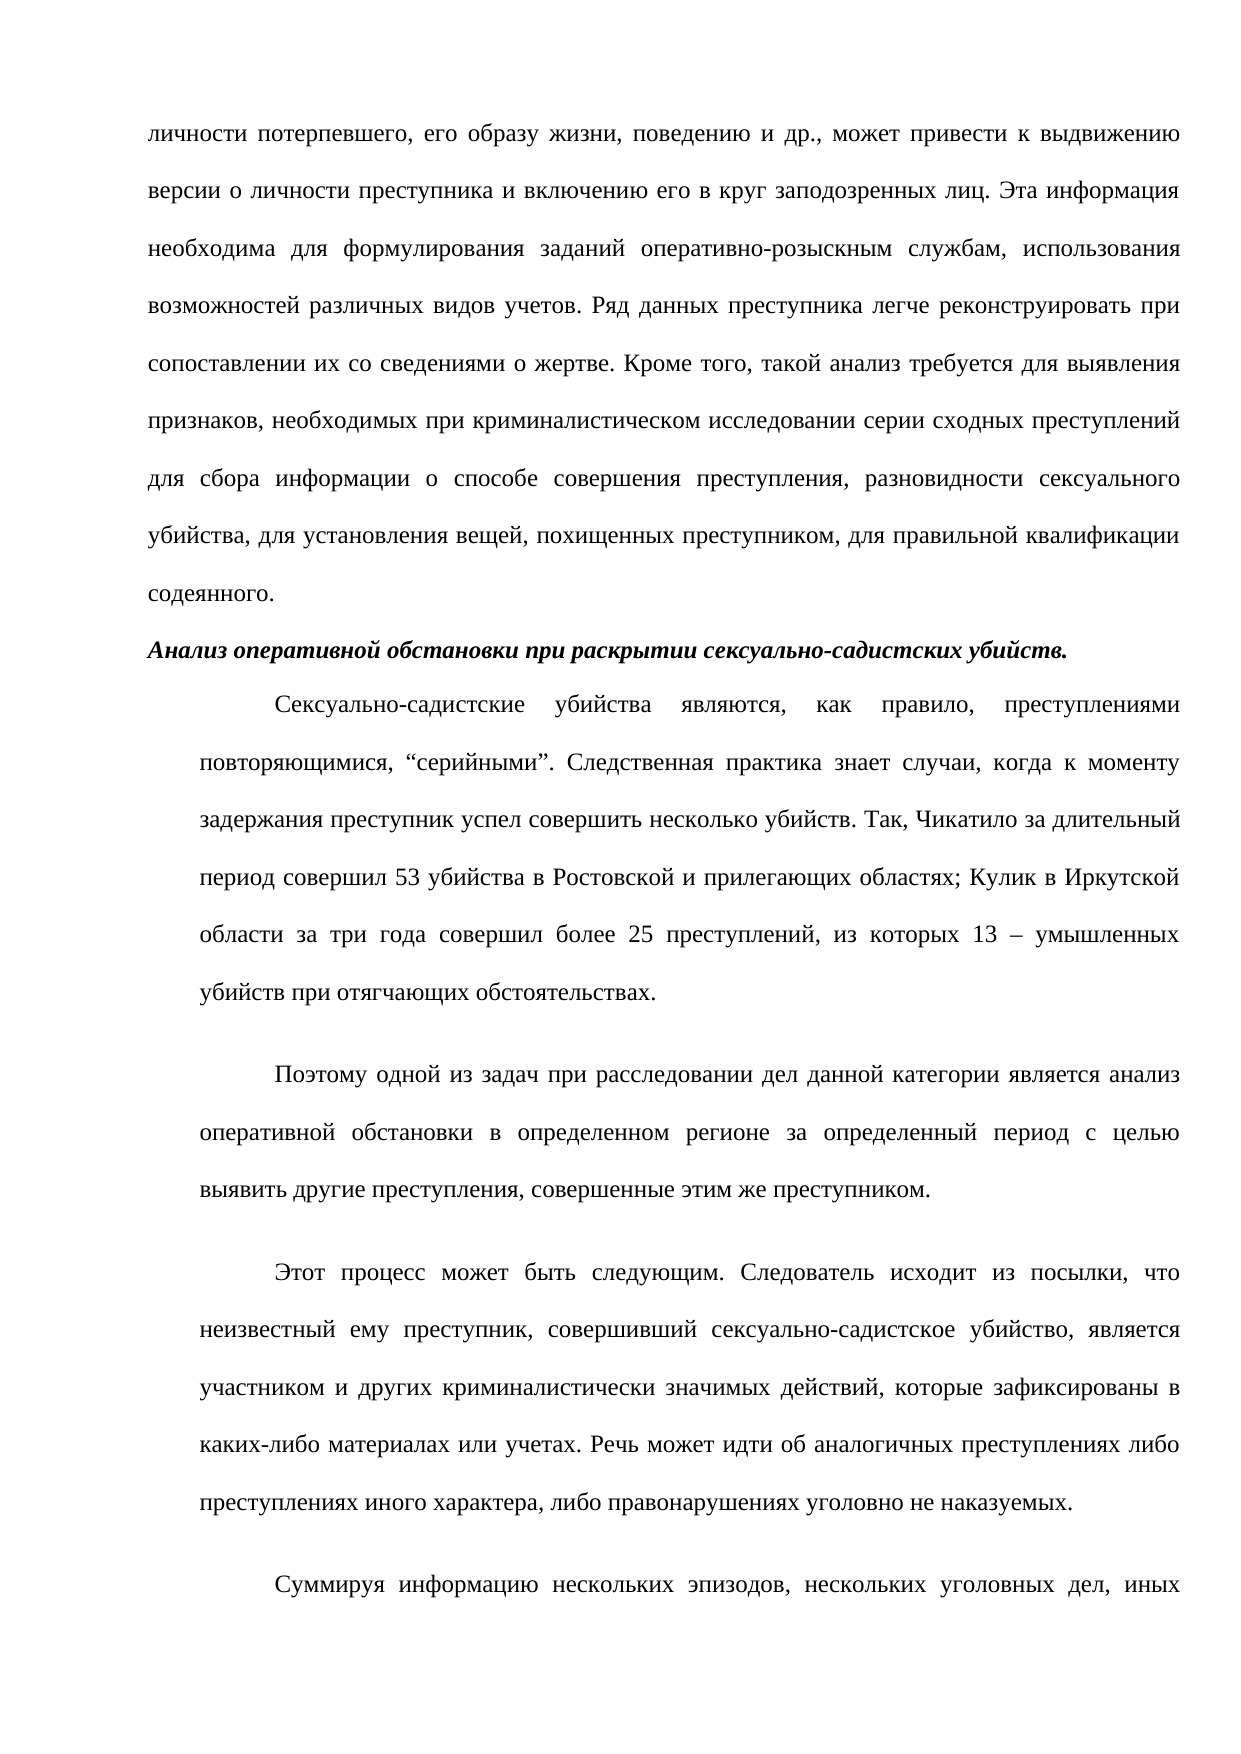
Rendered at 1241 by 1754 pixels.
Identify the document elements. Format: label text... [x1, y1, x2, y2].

text Анализ оперативной обстановки при раскрытии сексуально-садистских убийств. [148, 636, 1181, 664]
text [199, 1569, 1181, 1598]
text Поэтому одной из задач при расследовании дел данной категории является анализ оперативной обстановки в определенном регионе за определенный период с целью выявить другие преступления, совершенные этим же преступником. [199, 1059, 1181, 1203]
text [148, 118, 1181, 607]
text Сексуально-садистские убийства являются, как правило, преступлениями повторяющимися, “серийными”. Следственная практика знает случаи, когда к моменту задержания преступник успел совершить несколько убийств. Так, Чикатило за длительный период совершил 53 убийства в Ростовской и прилегающих областях; Кулик в Иркутской области за три года совершил более 25 преступлений, из которых 13 – умышленных убийств при отягчающих обстоятельствах. [199, 689, 1181, 1006]
text Этот процесс может быть следующим. Следователь исходит из посылки, что неизвестный ему преступник, совершивший сексуально-садистское убийство, является участником и других криминалистически значимых действий, которые зафиксированы в каких-либо материалах или учетах. Речь может идти об аналогичных преступлениях либо преступлениях иного характера, либо правонарушениях уголовно не наказуемых. [199, 1257, 1181, 1516]
